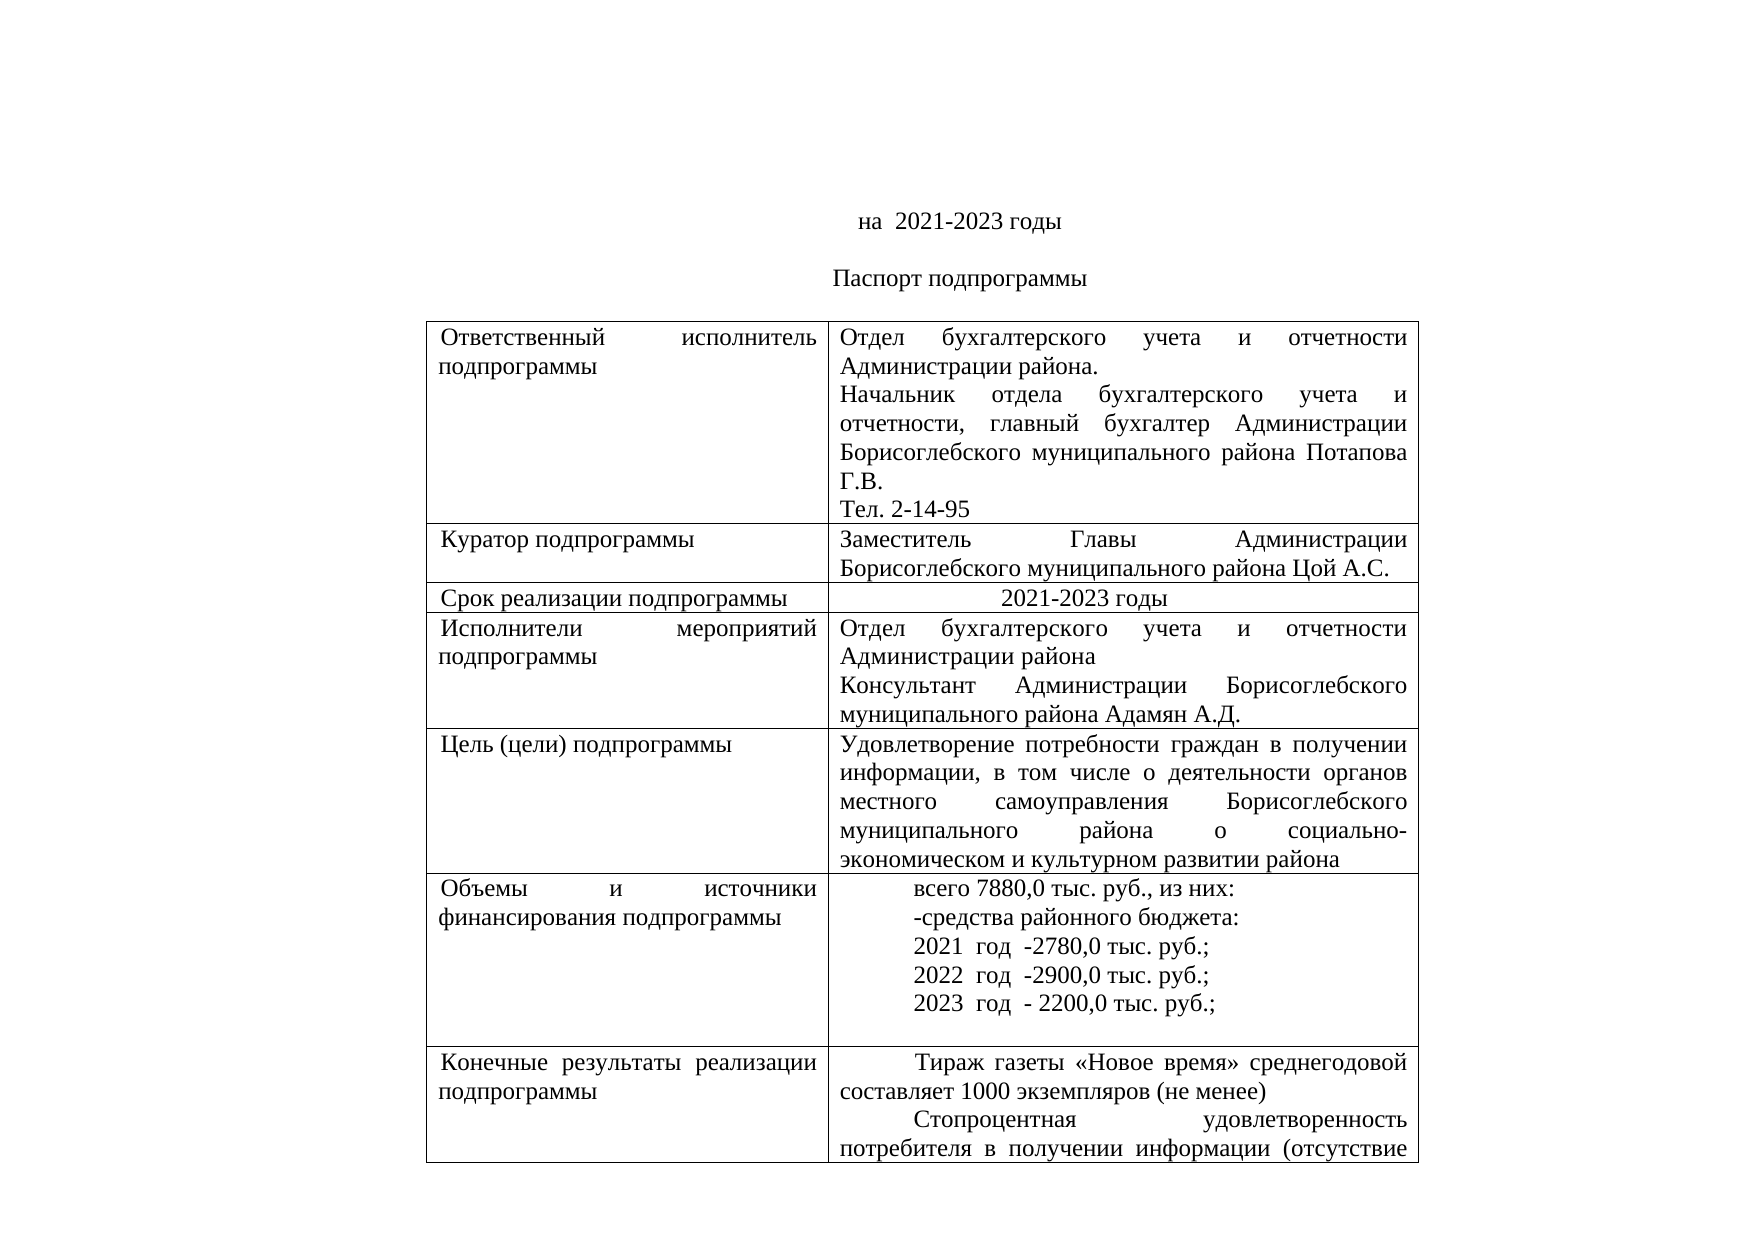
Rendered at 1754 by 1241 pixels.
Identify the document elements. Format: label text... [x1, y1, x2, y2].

table_cell Заместитель Главы Администрации Борисоглебского муниципального района Цой А.С. [829, 524, 1418, 582]
table_cell Срок реализации подпрограммы [427, 583, 828, 612]
table_header Ответственный исполнитель подпрограммы [427, 322, 828, 523]
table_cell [829, 1047, 1418, 1162]
table_cell Отдел бухгалтерского учета и отчетности Администрации района Консультант Администрации Борисоглебского муниципального района Адамян А.Д. [829, 613, 1418, 728]
table_cell всего 7880,0 тыс. руб., из них: -средства районного бюджета: 2021 год -2780,0 тыс. руб.; 2022 год -2900,0 тыс. руб.; 2023 год - 2200,0 тыс. руб.; [829, 874, 1418, 1046]
table_header Отдел бухгалтерского учета и отчетности Администрации района. Начальник отдела бухгалтерского учета и отчетности, главный бухгалтер Администрации Борисоглебского муниципального района Потапова Г.В. Тел. 2-14-95 [829, 322, 1418, 523]
table_cell Удовлетворение потребности граждан в получении информации, в том числе о деятельности органов местного самоуправления Борисоглебского муниципального района о социально-экономическом и культурном развитии района [829, 729, 1418, 872]
table_cell 2021-2023 годы [829, 583, 1418, 612]
table_cell Цель (цели) подпрограммы [427, 729, 828, 872]
text на 2021-2023 годы [177, 206, 1668, 235]
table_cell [427, 1047, 828, 1162]
table_cell Исполнители мероприятий подпрограммы [427, 613, 828, 728]
table_cell Куратор подпрограммы [427, 524, 828, 582]
text Паспорт подпрограммы [177, 263, 1668, 292]
table_cell Объемы и источники финансирования подпрограммы [427, 874, 828, 1046]
